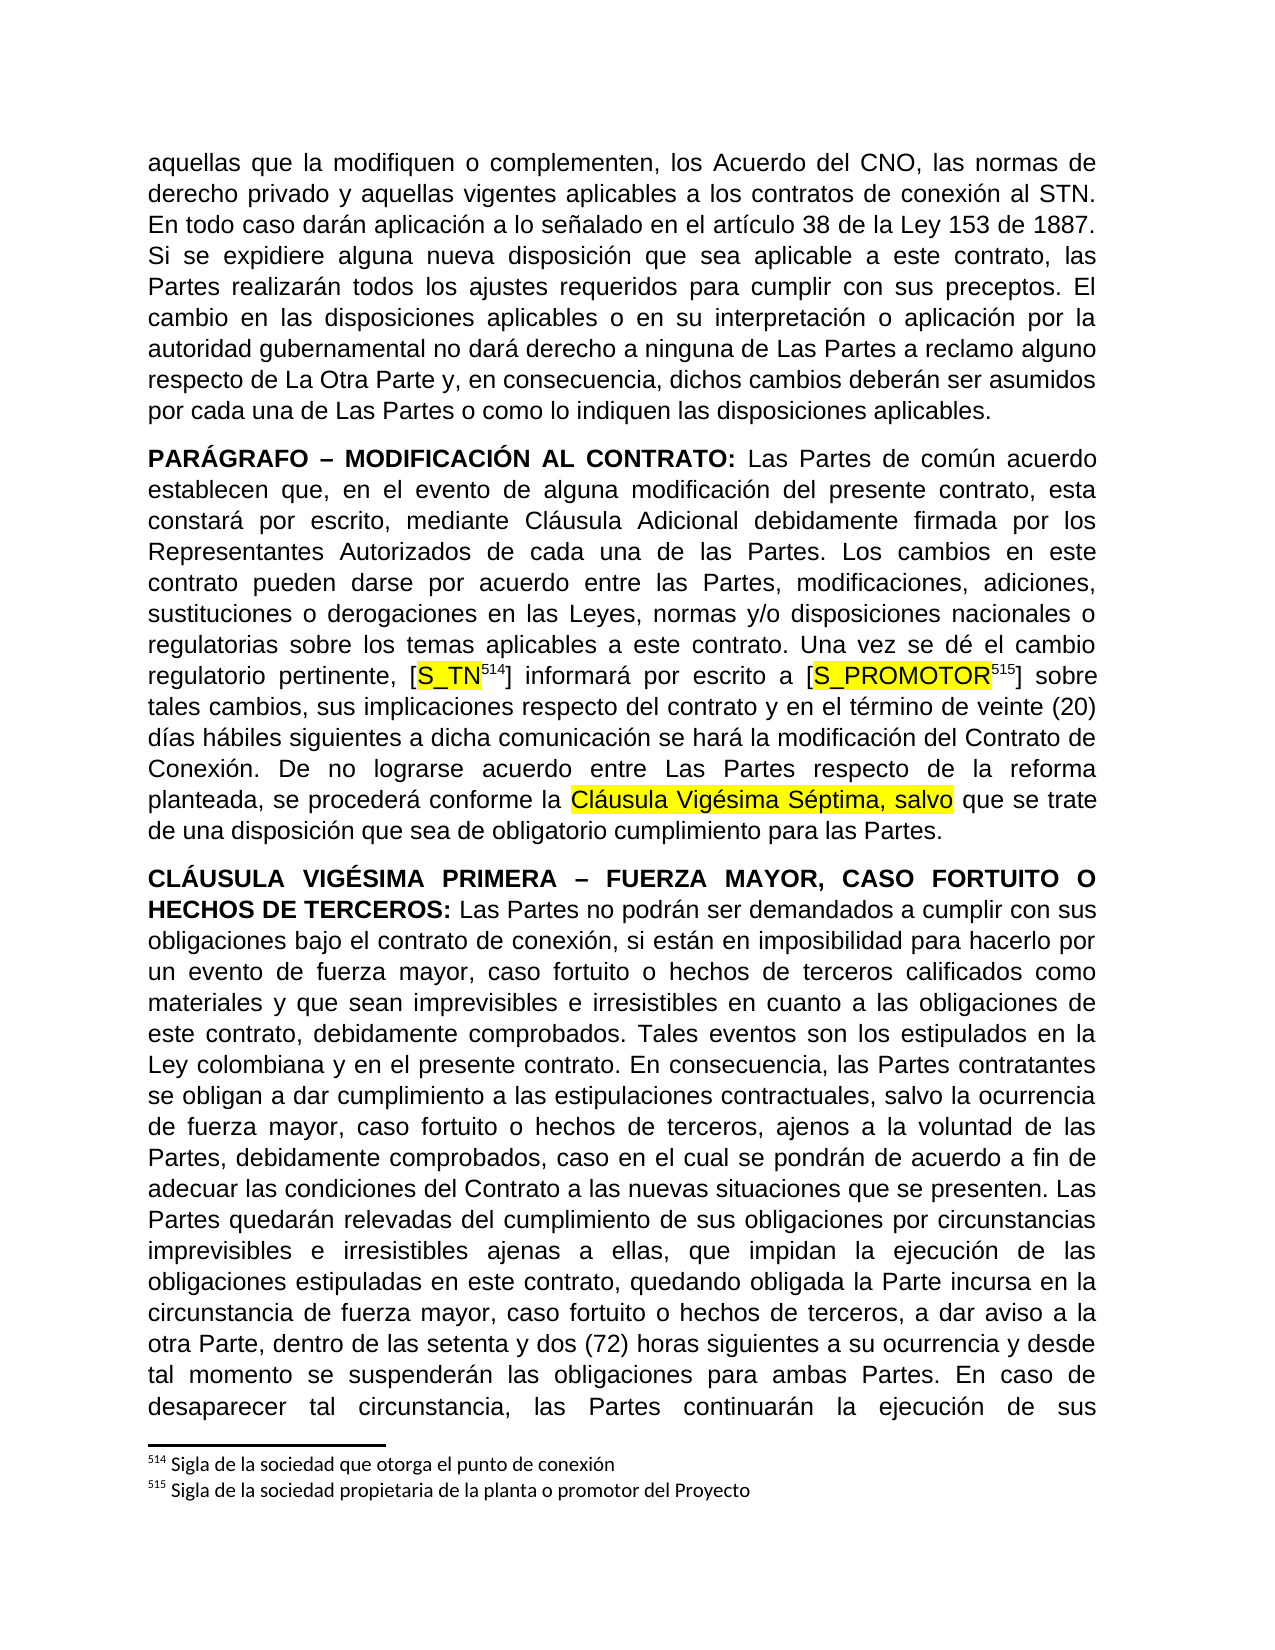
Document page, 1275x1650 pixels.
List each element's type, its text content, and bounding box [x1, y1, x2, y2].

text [148, 148, 1098, 425]
text PARÁGRAFO – MODIFICACIÓN AL CONTRATO: Las Partes de común acuerdo establecen que, en el evento de alguna modificación del presente contrato, esta constará por escrito, mediante Cláusula Adicional debidamente firmada por los Representantes Autorizados de cada una de las Partes. Los cambios en este contrato pueden darse por acuerdo entre las Partes, modificaciones, adiciones, sustituciones o derogaciones en las Leyes, normas y/o disposiciones nacionales o regulatorias sobre los temas aplicables a este contrato. Una vez se dé el cambio regulatorio pertinente, [S_TN] informará por escrito a [S_PROMOTOR] sobre tales cambios, sus implicaciones respecto del contrato y en el término de veinte (20) días hábiles siguientes a dicha comunicación se hará la modificación del Contrato de Conexión. De no lograrse acuerdo entre Las Partes respecto de la reforma planteada, se procederá conforme la Cláusula Vigésima Séptima, salvo que se trate de una disposición que sea de obligatorio cumplimiento para las Partes. [148, 444, 1098, 845]
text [148, 864, 1098, 1420]
